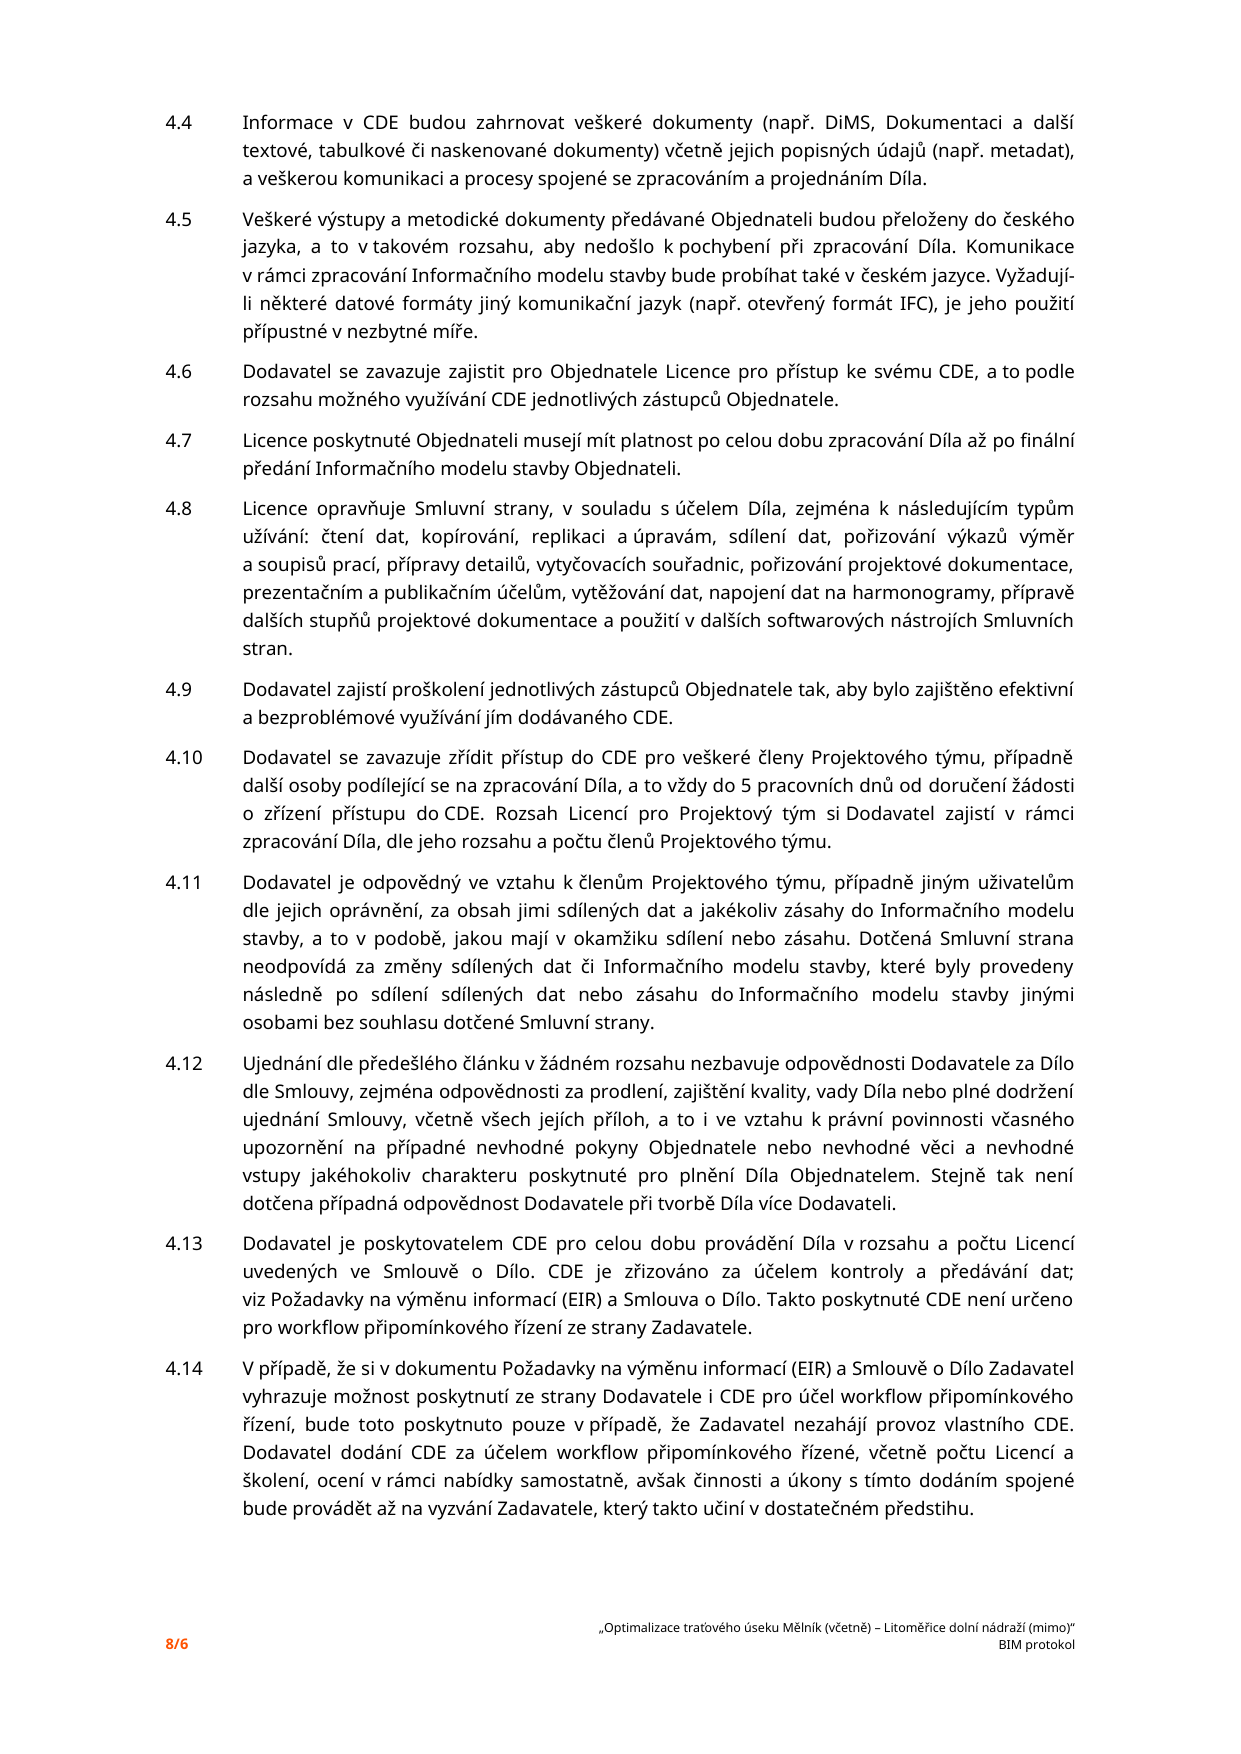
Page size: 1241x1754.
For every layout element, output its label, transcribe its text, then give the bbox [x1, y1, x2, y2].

text Dodavatel je poskytovatelem CDE pro celou dobu provádění Díla v rozsahu a počtu Licencí uvedených ve Smlouvě o Dílo. CDE je zřizováno za účelem kontroly a předávání dat; viz Požadavky na výměnu informací (EIR) a Smlouva o Dílo. Takto poskytnuté CDE není určeno pro workflow připomínkového řízení ze strany Zadavatele. [165, 1231, 1075, 1340]
text Licence opravňuje Smluvní strany, v souladu s účelem Díla, zejména k následujícím typům užívání: čtení dat, kopírování, replikaci a úpravám, sdílení dat, pořizování výkazů výměr a soupisů prací, přípravy detailů, vytyčovacích souřadnic, pořizování projektové dokumentace, prezentačním a publikačním účelům, vytěžování dat, napojení dat na harmonogramy, přípravě dalších stupňů projektové dokumentace a použití v dalších softwarových nástrojích Smluvních stran. [165, 496, 1075, 661]
text Ujednání dle předešlého článku v žádném rozsahu nezbavuje odpovědnosti Dodavatele za Dílo dle Smlouvy, zejména odpovědnosti za prodlení, zajištění kvality, vady Díla nebo plné dodržení ujednání Smlouvy, včetně všech jejích příloh, a to i ve vztahu k právní povinnosti včasného upozornění na případné nevhodné pokyny Objednatele nebo nevhodné věci a nevhodné vstupy jakéhokoliv charakteru poskytnuté pro plnění Díla Objednatelem. Stejně tak není dotčena případná odpovědnost Dodavatele při tvorbě Díla více Dodavateli. [165, 1050, 1075, 1216]
text Dodavatel se zavazuje zajistit pro Objednatele Licence pro přístup ke svému CDE, a to podle rozsahu možného využívání CDE jednotlivých zástupců Objednatele. [165, 358, 1075, 412]
text Dodavatel zajistí proškolení jednotlivých zástupců Objednatele tak, aby bylo zajištěno efektivní a bezproblémové využívání jím dodávaného CDE. [165, 676, 1075, 730]
text Veškeré výstupy a metodické dokumenty předávané Objednateli budou přeloženy do českého jazyka, a to v takovém rozsahu, aby nedošlo k pochybení při zpracování Díla. Komunikace v rámci zpracování Informačního modelu stavby bude probíhat také v českém jazyce. Vyžadují-li některé datové formáty jiný komunikační jazyk (např. otevřený formát IFC), je jeho použití přípustné v nezbytné míře. [165, 206, 1075, 343]
text Licence poskytnuté Objednateli musejí mít platnost po celou dobu zpracování Díla až po finální předání Informačního modelu stavby Objednateli. [165, 427, 1075, 481]
text Informace v CDE budou zahrnovat veškeré dokumenty (např. DiMS, Dokumentaci a další textové, tabulkové či naskenované dokumenty) včetně jejich popisných údajů (např. metadat), a veškerou komunikaci a procesy spojené se zpracováním a projednáním Díla. [165, 109, 1075, 191]
text Dodavatel je odpovědný ve vztahu k členům Projektového týmu, případně jiným uživatelům dle jejich oprávnění, za obsah jimi sdílených dat a jakékoliv zásahy do Informačního modelu stavby, a to v podobě, jakou mají v okamžiku sdílení nebo zásahu. Dotčená Smluvní strana neodpovídá za změny sdílených dat či Informačního modelu stavby, které byly provedeny následně po sdílení sdílených dat nebo zásahu do Informačního modelu stavby jinými osobami bez souhlasu dotčené Smluvní strany. [165, 869, 1075, 1035]
text V případě, že si v dokumentu Požadavky na výměnu informací (EIR) a Smlouvě o Dílo Zadavatel vyhrazuje možnost poskytnutí ze strany Dodavatele i CDE pro účel workflow připomínkového řízení, bude toto poskytnuto pouze v případě, že Zadavatel nezahájí provoz vlastního CDE. Dodavatel dodání CDE za účelem workflow připomínkového řízené, včetně počtu Licencí a školení, ocení v rámci nabídky samostatně, avšak činnosti a úkony s tímto dodáním spojené bude provádět až na vyzvání Zadavatele, který takto učiní v dostatečném předstihu. [165, 1355, 1075, 1521]
text Dodavatel se zavazuje zřídit přístup do CDE pro veškeré členy Projektového týmu, případně další osoby podílející se na zpracování Díla, a to vždy do 5 pracovních dnů od doručení žádosti o zřízení přístupu do CDE. Rozsah Licencí pro Projektový tým si Dodavatel zajistí v rámci zpracování Díla, dle jeho rozsahu a počtu členů Projektového týmu. [165, 745, 1075, 854]
